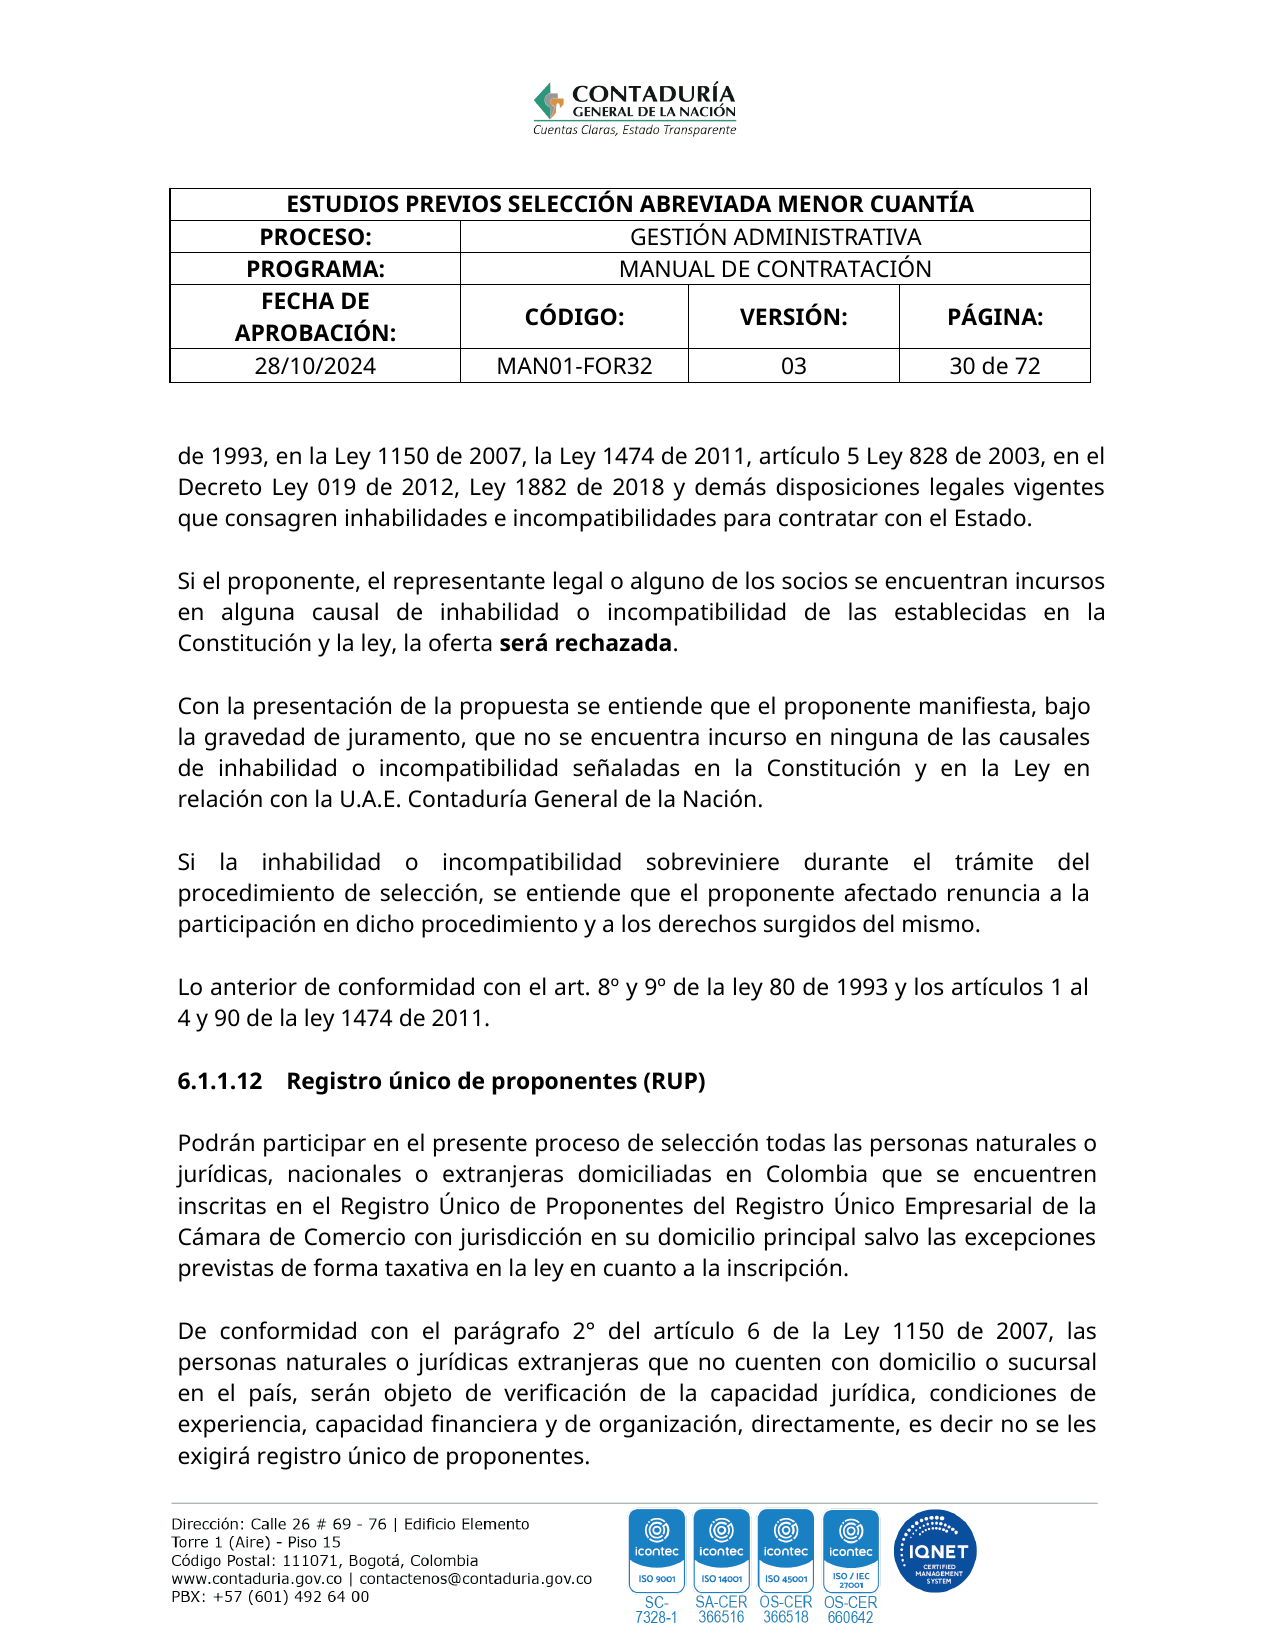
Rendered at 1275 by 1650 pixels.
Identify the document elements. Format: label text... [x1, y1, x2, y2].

text Lo anterior de conformidad con el art. 8º y 9º de la ley 80 de 1993 y los artículos 1 al 4 y 90 de la ley 1474 de 2011. [177, 971, 1092, 1033]
text Podrán participar en el presente proceso de selección todas las personas naturales o jurídicas, nacionales o extranjeras domiciliadas en Colombia que se encuentren inscritas en el Registro Único de Proponentes del Registro Único Empresarial de la Cámara de Comercio con jurisdicción en su domicilio principal salvo las excepciones previstas de forma taxativa en la ley en cuanto a la inscripción. [177, 1127, 1098, 1283]
picture [177, 29, 1093, 188]
text Con la presentación de la propuesta se entiende que el proponente manifiesta, bajo la gravedad de juramento, que no se encuentra incurso en ninguna de las causales de inhabilidad o incompatibilidad señaladas en la Constitución y en la Ley en relación con la U.A.E. Contaduría General de la Nación. [177, 689, 1092, 814]
text Si la inhabilidad o incompatibilidad sobreviniere durante el trámite del procedimiento de selección, se entiende que el proponente afectado renuncia a la participación en dicho procedimiento y a los derechos surgidos del mismo. [177, 846, 1092, 939]
text Si el proponente, el representante legal o alguno de los socios se encuentran incursos en alguna causal de inhabilidad o incompatibilidad de las establecidas en la Constitución y la ley, la oferta será rechazada. [177, 564, 1106, 658]
picture [0, 1495, 1273, 1628]
text De conformidad con el parágrafo 2° del artículo 6 de la Ley 1150 de 2007, las personas naturales o jurídicas extranjeras que no cuenten con domicilio o sucursal en el país, serán objeto de verificación de la capacidad jurídica, condiciones de experiencia, capacidad financiera y de organización, directamente, es decir no se les exigirá registro único de proponentes. [177, 1314, 1098, 1471]
text 6.1.1.12 Registro único de proponentes (RUP) [177, 1064, 1092, 1096]
